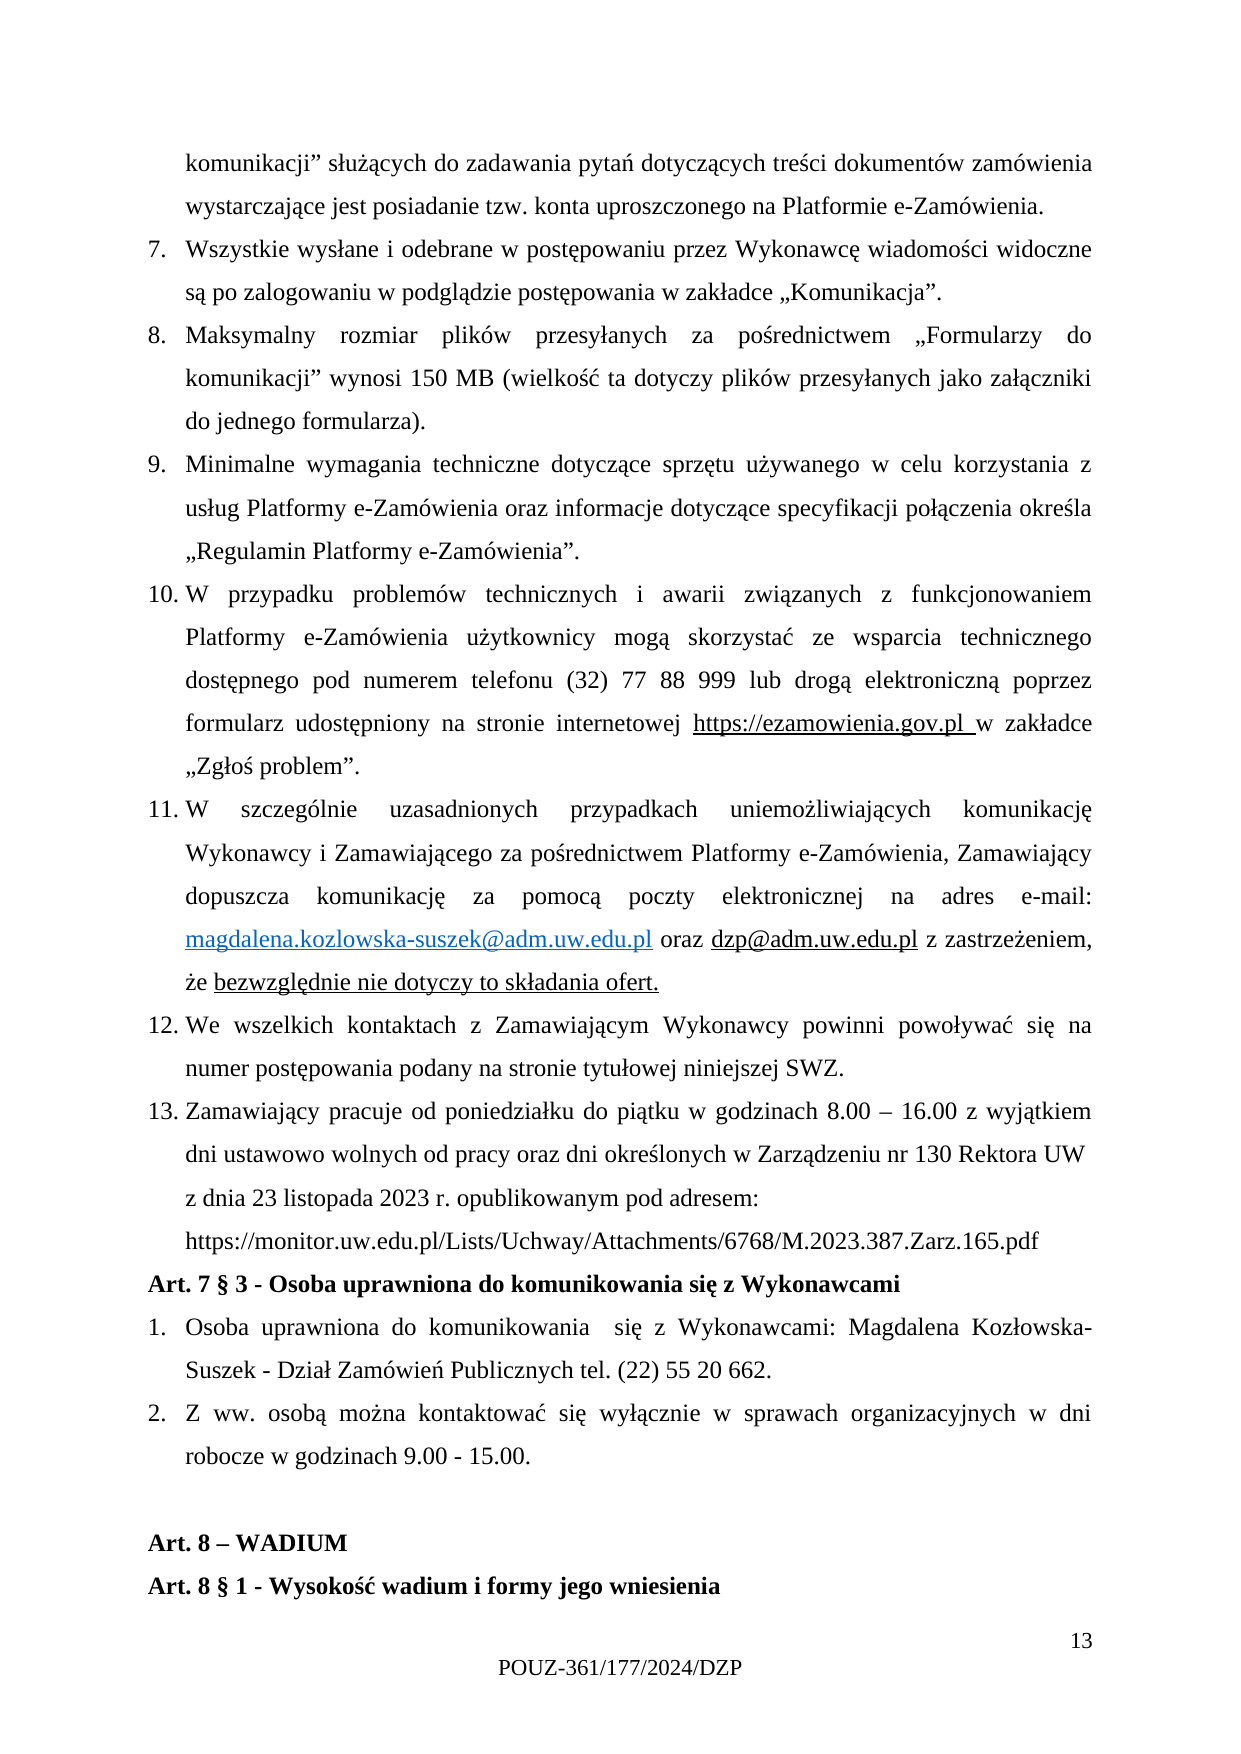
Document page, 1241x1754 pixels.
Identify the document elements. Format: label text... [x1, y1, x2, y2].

text Art. 8 § 1 - Wysokość wadium i formy jego wniesienia [148, 1571, 1093, 1599]
text Art. 7 § 3 - Osoba uprawniona do komunikowania się z Wykonawcami [148, 1269, 1093, 1298]
list W szczególnie uzasadnionych przypadkach uniemożliwiających komunikację Wykonawcy i Zamawiającego za pośrednictwem Platformy e-Zamówienia, Zamawiający dopuszcza komunikację za pomocą poczty elektronicznej na adres e-mail: magdalena.kozlowska-suszek@adm.uw.edu.pl oraz dzp@adm.uw.edu.pl z zastrzeżeniem, że bezwzględnie nie dotyczy to składania ofert. [148, 794, 1093, 996]
list Maksymalny rozmiar plików przesyłanych za pośrednictwem „Formularzy do komunikacji” wynosi 150 MB (wielkość ta dotyczy plików przesyłanych jako załączniki do jednego formularza). [148, 320, 1093, 435]
text https://monitor.uw.edu.pl/Lists/Uchway/Attachments/6768/M.2023.387.Zarz.165.pdf [148, 1226, 1093, 1254]
list Minimalne wymagania techniczne dotyczące sprzętu używanego w celu korzystania z usług Platformy e-Zamówienia oraz informacje dotyczące specyfikacji połączenia określa „Regulamin Platformy e-Zamówienia”. [148, 449, 1093, 564]
list W przypadku problemów technicznych i awarii związanych z funkcjonowaniem Platformy e-Zamówienia użytkownicy mogą skorzystać ze wsparcia technicznego dostępnego pod numerem telefonu (32) 77 88 999 lub drogą elektroniczną poprzez formularz udostępniony na stronie internetowej https://ezamowienia.gov.pl w zakładce „Zgłoś problem”. [148, 579, 1093, 780]
text Art. 8 – WADIUM [148, 1528, 1093, 1556]
list We wszelkich kontaktach z Zamawiającym Wykonawcy powinni powoływać się na numer postępowania podany na stronie tytułowej niniejszej SWZ. [148, 1010, 1093, 1082]
list Zamawiający pracuje od poniedziałku do piątku w godzinach 8.00 – 16.00 z wyjątkiem dni ustawowo wolnych od pracy oraz dni określonych w Zarządzeniu nr 130 Rektora UW z dnia 23 listopada 2023 r. opublikowanym pod adresem: [148, 1096, 1093, 1211]
list Z ww. osobą można kontaktować się wyłącznie w sprawach organizacyjnych w dni robocze w godzinach 9.00 - 15.00. [148, 1398, 1093, 1470]
list Wszystkie wysłane i odebrane w postępowaniu przez Wykonawcę wiadomości widoczne są po zalogowaniu w podglądzie postępowania w zakładce „Komunikacja”. [148, 234, 1093, 306]
list Osoba uprawniona do komunikowania się z Wykonawcami: Magdalena Kozłowska-Suszek - Dział Zamówień Publicznych tel. (22) 55 20 662. [148, 1312, 1093, 1384]
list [148, 148, 1093, 219]
